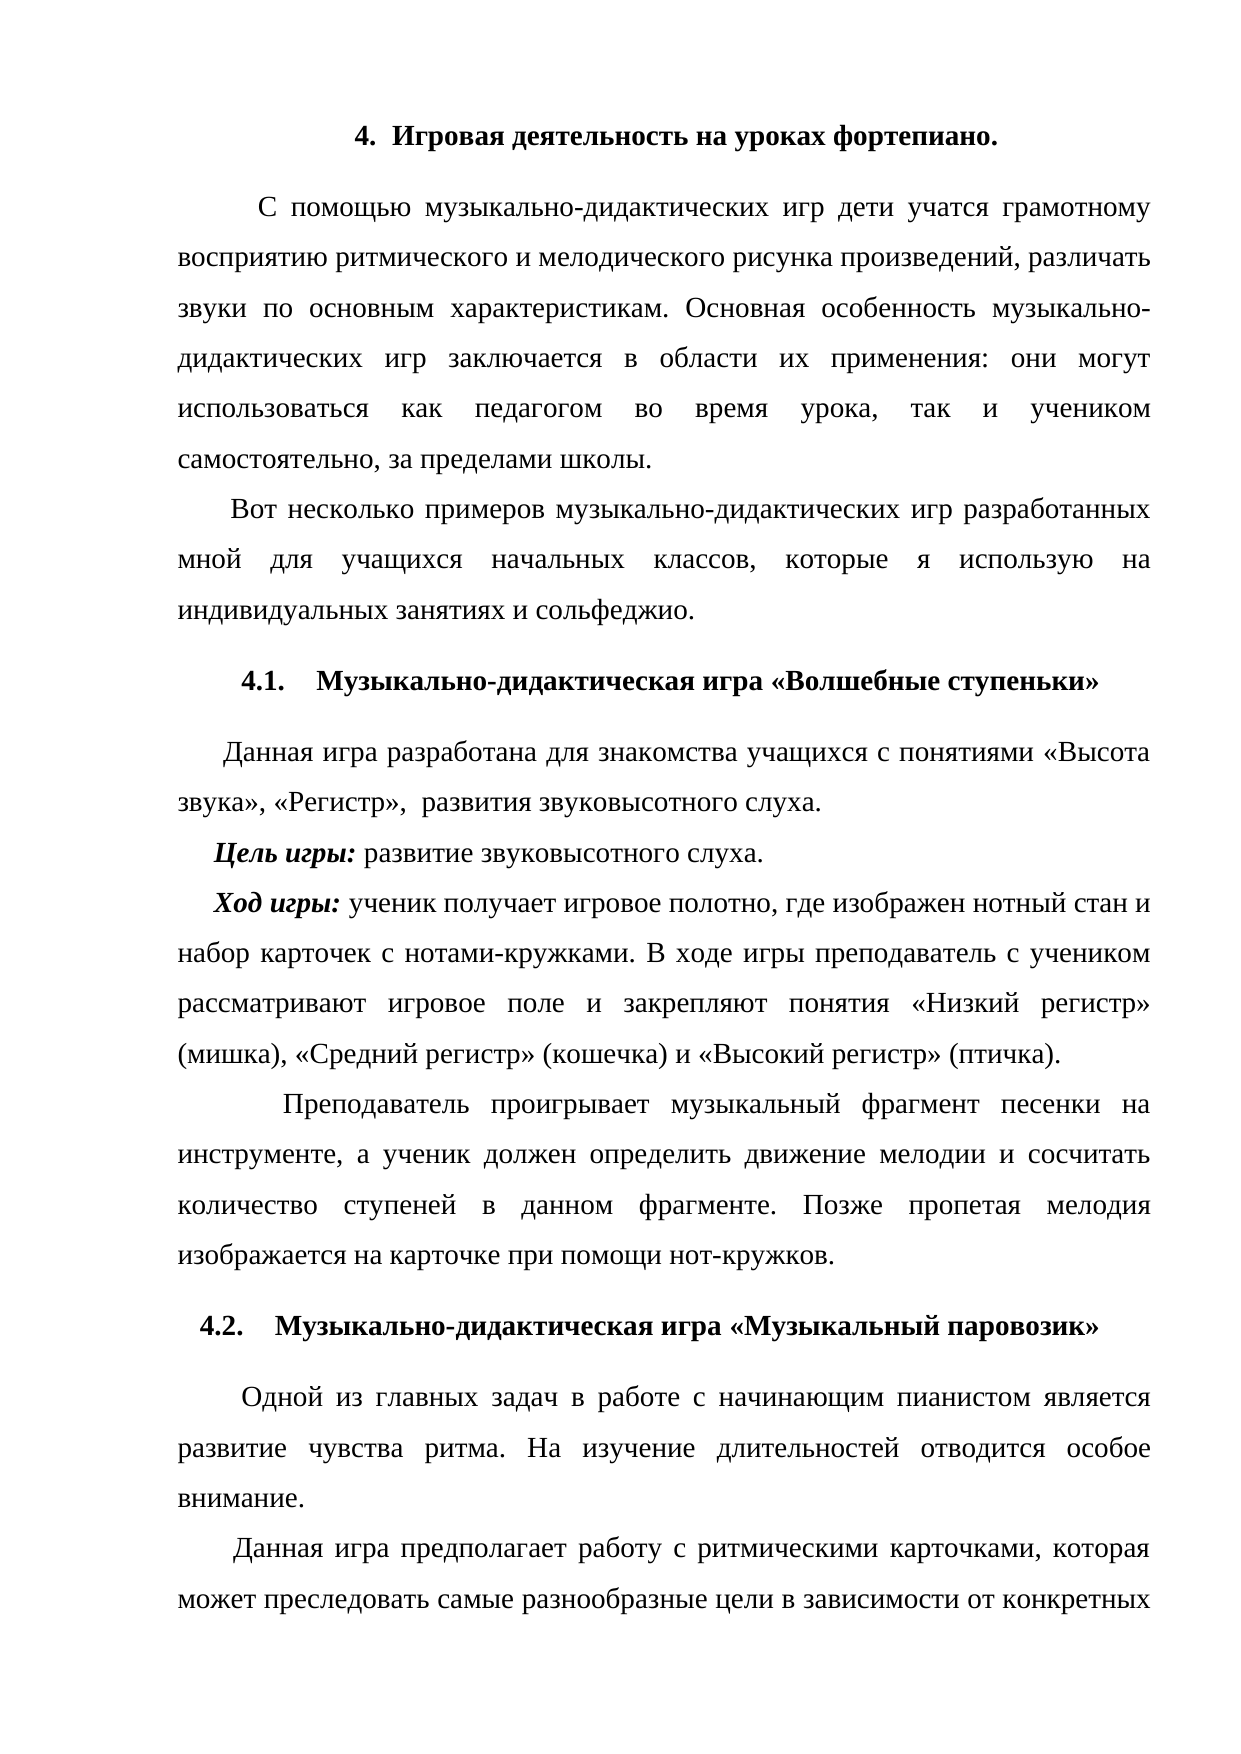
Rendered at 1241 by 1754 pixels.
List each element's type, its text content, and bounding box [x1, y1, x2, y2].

text С помощью музыкально-дидактических игр дети учатся грамотному восприятию ритмического и мелодического рисунка произведений, различать звуки по основным характеристикам. Основная особенность музыкально-дидактических игр заключается в области их применения: они могут использоваться как педагогом во время урока, так и учеником самостоятельно, за пределами школы. [177, 189, 1152, 474]
text Цель игры: развитие звуковысотного слуха. [177, 835, 1152, 868]
list Игровая деятельность на уроках фортепиано. [201, 118, 1152, 152]
text Данная игра разработана для знакомства учащихся с понятиями «Высота звука», «Регистр», развития звуковысотного слуха. [177, 734, 1152, 818]
list Музыкально-дидактическая игра «Музыкальный паровозик» [148, 1308, 1152, 1342]
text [177, 1530, 1152, 1614]
text Ход игры: ученик получает игровое полотно, где изображен нотный стан и набор карточек с нотами-кружками. В ходе игры преподаватель с учеником рассматривают игровое поле и закрепляют понятия «Низкий регистр» (мишка), «Средний регистр» (кошечка) и «Высокий регистр» (птичка). [177, 885, 1152, 1069]
text Одной из главных задач в работе с начинающим пианистом является развитие чувства ритма. На изучение длительностей отводится особое внимание. [177, 1379, 1152, 1514]
text Вот несколько примеров музыкально-дидактических игр разработанных мной для учащихся начальных классов, которые я использую на индивидуальных занятиях и сольфеджио. [177, 491, 1152, 625]
list Музыкально-дидактическая игра «Волшебные ступеньки» [189, 663, 1152, 696]
text Преподаватель проигрывает музыкальный фрагмент песенки на инструменте, а ученик должен определить движение мелодии и сосчитать количество ступеней в данном фрагменте. Позже пропетая мелодия изображается на карточке при помощи нот-кружков. [177, 1086, 1152, 1271]
